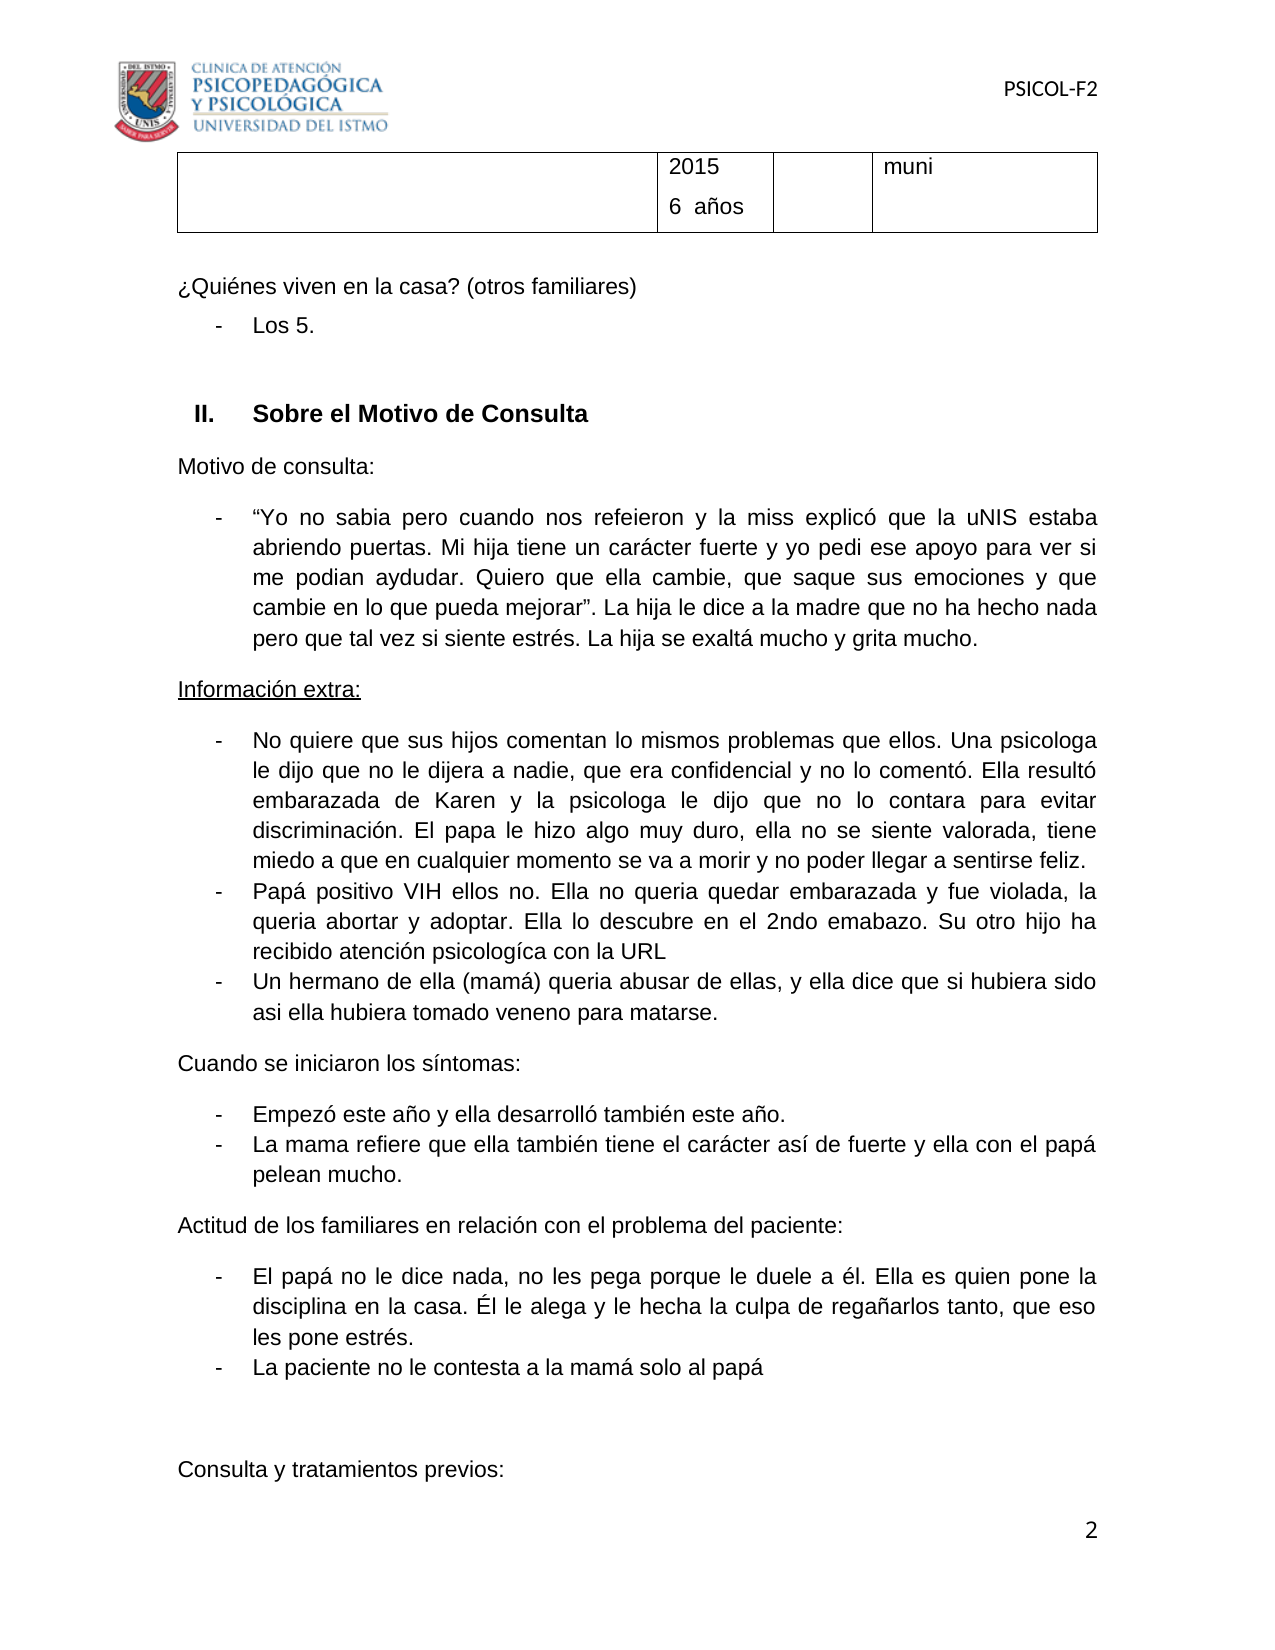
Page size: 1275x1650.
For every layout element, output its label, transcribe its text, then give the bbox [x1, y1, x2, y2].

text Actitud de los familiares en relación con el problema del paciente: [177, 1212, 1098, 1238]
list No quiere que sus hijos comentan lo mismos problemas que ellos. Una psicologa le dijo que no le dijera a nadie, que era confidencial y no lo comentó. Ella resultó embarazada de Karen y la psicologa le dijo que no lo contara para evitar discriminación. El papa le hizo algo muy duro, ella no se siente valorada, tiene miedo a que en cualquier momento se va a morir y no poder llegar a sentirse feliz. [215, 727, 1098, 874]
list Sobre el Motivo de Consulta [215, 399, 1098, 427]
table_cell F [774, 153, 872, 232]
text Consulta y tratamientos previos: [177, 1456, 1098, 1482]
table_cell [873, 153, 1097, 232]
list Empezó este año y ella desarrolló también este año. [215, 1101, 1098, 1127]
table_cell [658, 153, 773, 232]
list La paciente no le contesta a la mamá solo al papá [215, 1354, 1098, 1380]
text ¿Quiénes viven en la casa? (otros familiares) [177, 273, 1098, 299]
list Un hermano de ella (mamá) queria abusar de ellas, y ella dice que si hubiera sido asi ella hubiera tomado veneno para matarse. [215, 968, 1098, 1025]
text Motivo de consulta: [177, 453, 1098, 479]
list “Yo no sabia pero cuando nos refeieron y la miss explicó que la uNIS estaba abriendo puertas. Mi hija tiene un carácter fuerte y yo pedi ese apoyo para ver si me podian aydudar. Quiero que ella cambie, que saque sus emociones y que cambie en lo que pueda mejorar”. La hija le dice a la madre que no ha hecho nada pero que tal vez si siente estrés. La hija se exaltá mucho y grita mucho. [215, 504, 1098, 651]
text Información extra: [177, 676, 1098, 702]
list El papá no le dice nada, no les pega porque le duele a él. Ella es quien pone la disciplina en la casa. Él le alega y le hecha la culpa de regañarlos tanto, que eso les pone estrés. [215, 1263, 1098, 1350]
list Papá positivo VIH ellos no. Ella no queria quedar embarazada y fue violada, la queria abortar y adoptar. Ella lo descubre en el 2ndo emabazo. Su otro hijo ha recibido atención psicologíca con la URL [215, 878, 1098, 964]
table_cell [178, 153, 657, 232]
text Cuando se iniciaron los síntomas: [177, 1049, 1098, 1076]
list Los 5. [215, 312, 1098, 338]
list La mama refiere que ella también tiene el carácter así de fuerte y ella con el papá pelean mucho. [215, 1131, 1098, 1187]
